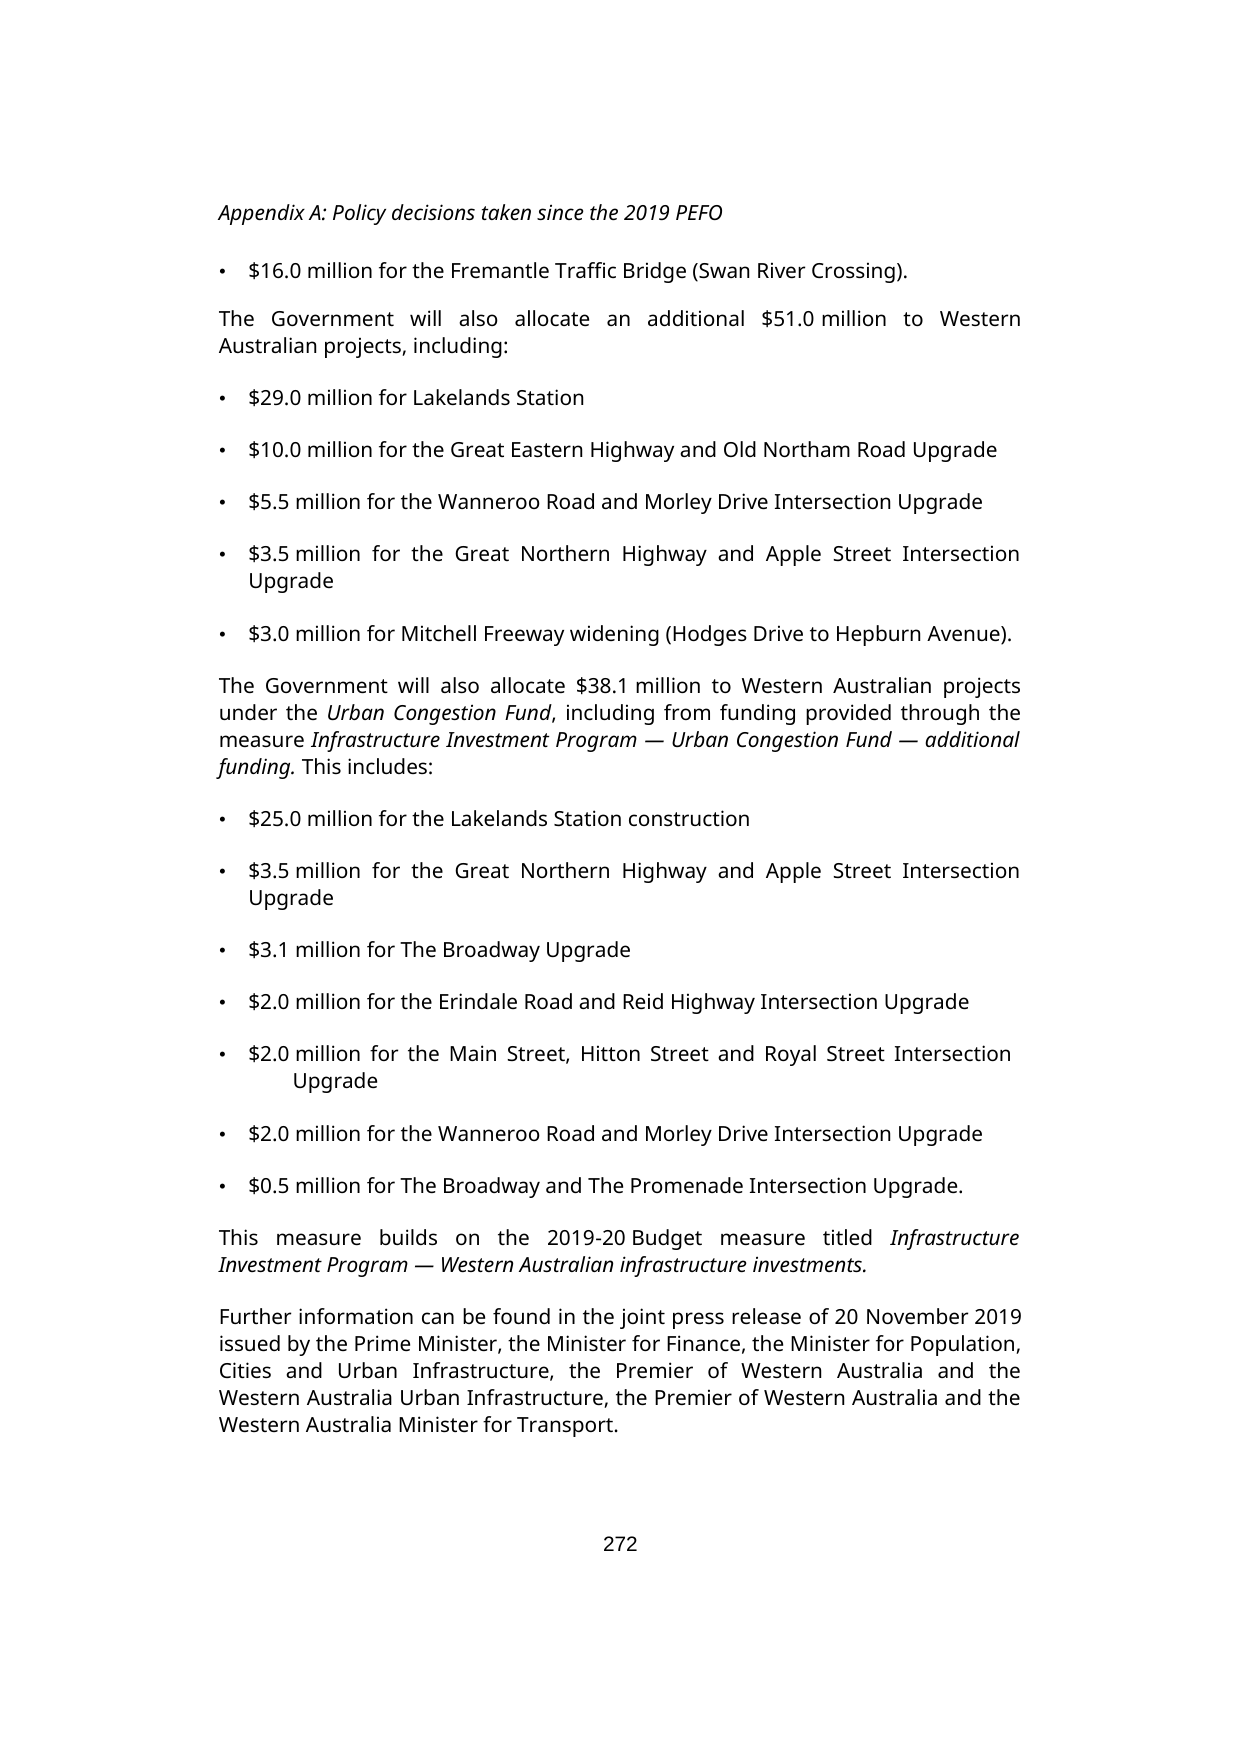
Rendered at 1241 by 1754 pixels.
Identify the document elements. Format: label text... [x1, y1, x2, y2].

text The Government will also allocate $38.1 million to Western Australian projects under the Urban Congestion Fund, including from funding provided through the measure Infrastructure Investment Program — Urban Congestion Fund — additional funding. This includes: [218, 671, 1022, 780]
text $0.5 million for The Broadway and The Promenade Intersection Upgrade. [218, 1171, 1022, 1198]
text $10.0 million for the Great Eastern Highway and Old Northam Road Upgrade [218, 436, 1022, 463]
text $3.1 million for The Broadway Upgrade [218, 936, 1022, 963]
text Further information can be found in the joint press release of 20 November 2019 issued by the Prime Minister, the Minister for Finance, the Minister for Population, Cities and Urban Infrastructure, the Premier of Western Australia and the Western Australia Urban Infrastructure, the Premier of Western Australia and the Western Australia Minister for Transport. [218, 1303, 1022, 1438]
text $29.0 million for Lakelands Station [218, 384, 1022, 411]
text $2.0 million for the Main Street, Hitton Street and Royal Street Intersection Upgrade [218, 1040, 1022, 1094]
text $3.5 million for the Great Northern Highway and Apple Street Intersection Upgrade [218, 857, 1022, 911]
text $3.5 million for the Great Northern Highway and Apple Street Intersection Upgrade [218, 540, 1022, 594]
text $2.0 million for the Wanneroo Road and Morley Drive Intersection Upgrade [218, 1119, 1022, 1146]
text $16.0 million for the Fremantle Traffic Bridge (Swan River Crossing). [218, 257, 1022, 284]
text This measure builds on the 2019-20 Budget measure titled Infrastructure Investment Program — Western Australian infrastructure investments. [218, 1223, 1022, 1278]
text $3.0 million for Mitchell Freeway widening (Hodges Drive to Hepburn Avenue). [218, 619, 1022, 646]
text The Government will also allocate an additional $51.0 million to Western Australian projects, including: [218, 305, 1022, 359]
text $25.0 million for the Lakelands Station construction [218, 805, 1022, 832]
text $5.5 million for the Wanneroo Road and Morley Drive Intersection Upgrade [218, 488, 1022, 515]
text $2.0 million for the Erindale Road and Reid Highway Intersection Upgrade [218, 988, 1022, 1015]
